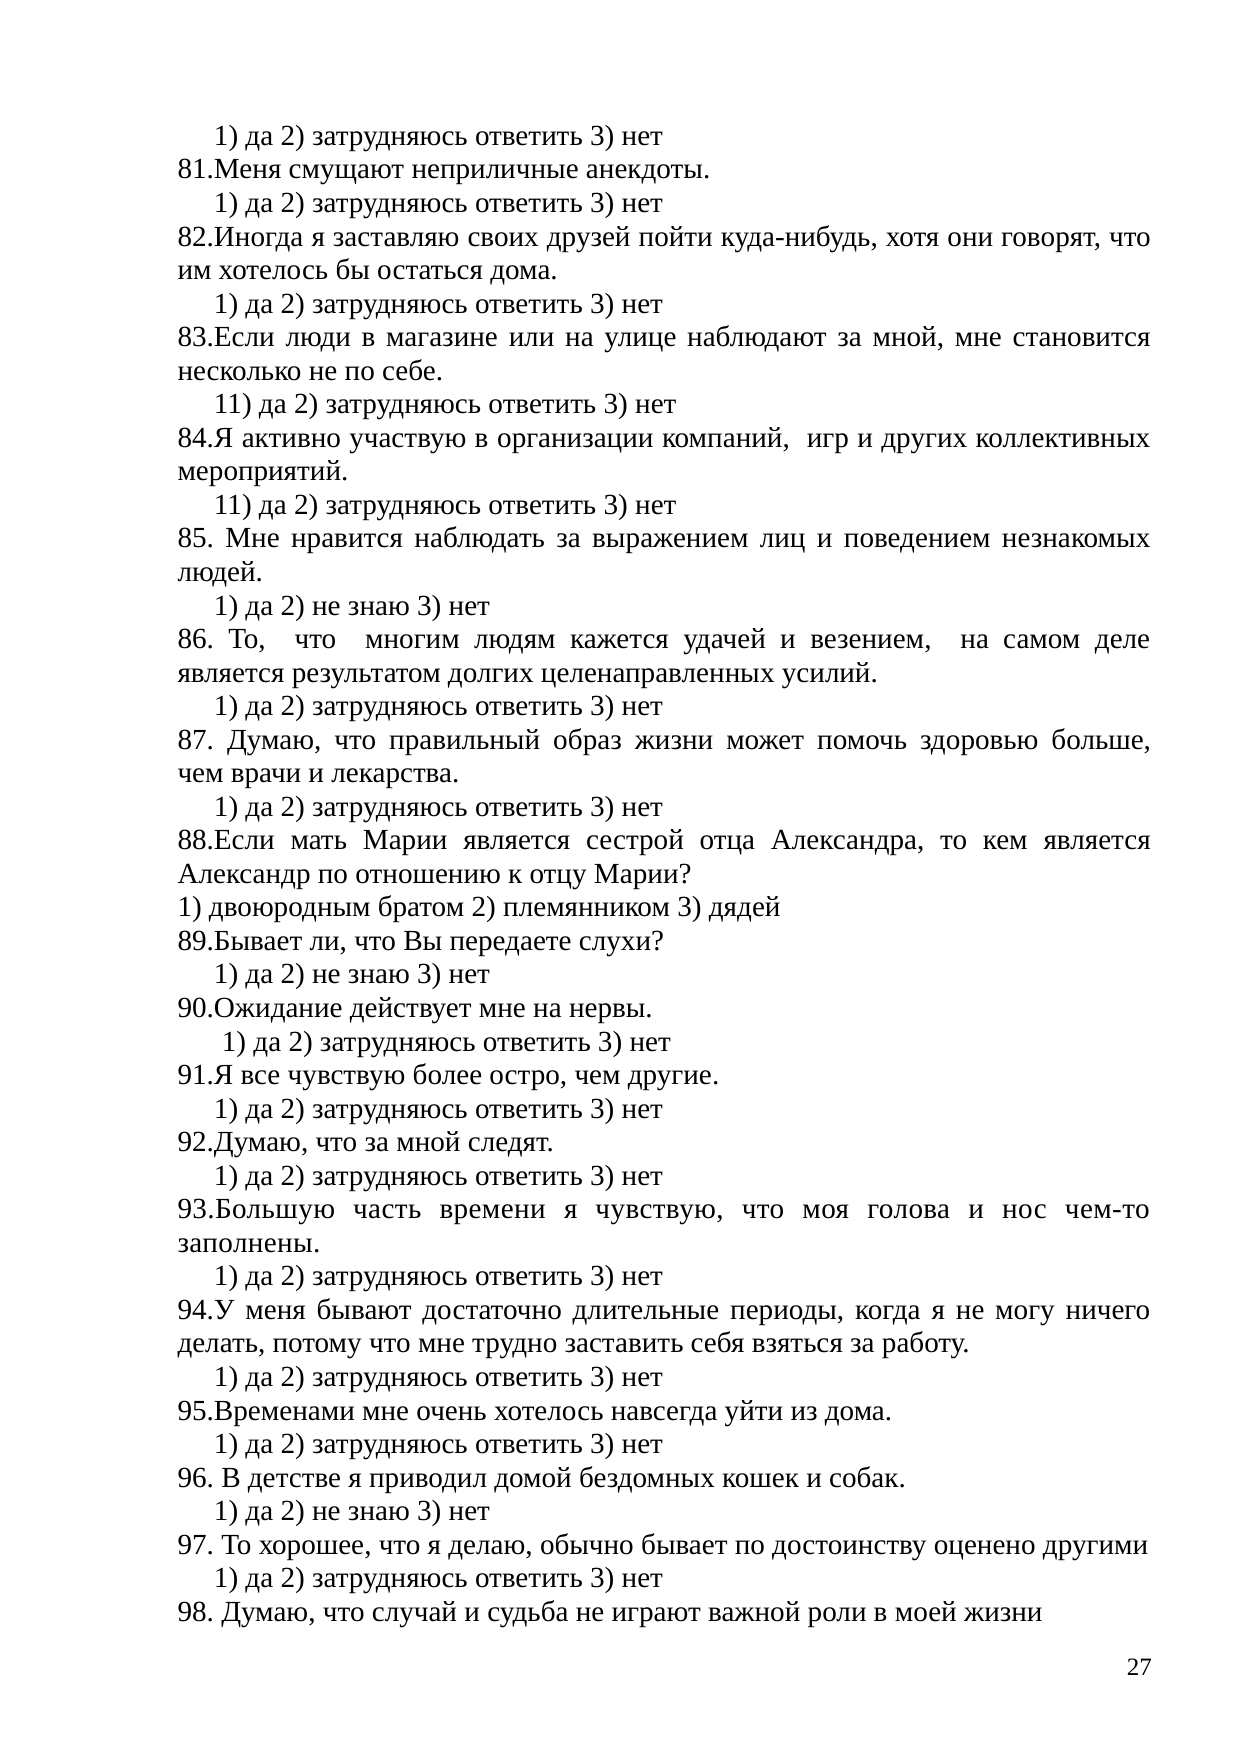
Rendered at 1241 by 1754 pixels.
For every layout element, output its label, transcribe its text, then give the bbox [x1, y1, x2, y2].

text 1) да 2) затрудняюсь ответить 3) нет [177, 789, 1152, 822]
text 1) да 2) затрудняюсь ответить 3) нет [177, 1024, 1152, 1057]
text 96. В детстве я приводил домой бездомных кошек и собак. [177, 1460, 1152, 1493]
text 1) да 2) затрудняюсь ответить 3) нет [177, 1091, 1152, 1124]
text 1) да 2) затрудняюсь ответить 3) нет [177, 286, 1152, 319]
text 1) двоюродным братом 2) племянником 3) дядей [177, 889, 1152, 923]
text 1) да 2) затрудняюсь ответить 3) нет [177, 1359, 1152, 1393]
text 1) да 2) затрудняюсь ответить 3) нет [177, 118, 1152, 152]
text 97. То хорошее, что я делаю, обычно бывает по достоинству оценено другими [177, 1527, 1152, 1560]
text 98. Думаю, что случай и судьба не играют важной роли в моей жизни [177, 1594, 1152, 1627]
text 1) да 2) не знаю 3) нет [177, 588, 1152, 621]
text 92.Думаю, что за мной следят. [177, 1124, 1152, 1158]
text 11) да 2) затрудняюсь ответить 3) нет [177, 386, 1152, 420]
text 1) да 2) затрудняюсь ответить 3) нет [177, 185, 1152, 219]
text 85. Мне нравится наблюдать за выражением лиц и поведением незнакомых людей. [177, 521, 1152, 588]
text 95.Временами мне очень хотелось навсегда уйти из дома. [177, 1393, 1152, 1426]
text 88.Если мать Марии является сестрой отца Александра, то кем является Александр по отношению к отцу Марии? [177, 822, 1152, 889]
text 81.Меня смущают неприличные анекдоты. [177, 152, 1152, 185]
text 1) да 2) затрудняюсь ответить 3) нет [177, 1258, 1152, 1292]
text 1) да 2) затрудняюсь ответить 3) нет [177, 1426, 1152, 1460]
text 86. То, что многим людям кажется удачей и везением, на самом деле является результатом долгих целенаправленных усилий. [177, 621, 1152, 688]
text 94.У меня бывают достаточно длительные периоды, когда я не могу ничего делать, потому что мне трудно заставить себя взяться за работу. [177, 1292, 1152, 1359]
text 89.Бывает ли, что Вы передаете слухи? [177, 923, 1152, 957]
text 1) да 2) затрудняюсь ответить 3) нет [177, 1158, 1152, 1191]
text 83.Если люди в магазине или на улице наблюдают за мной, мне становится несколько не по себе. [177, 319, 1152, 386]
text 1) да 2) затрудняюсь ответить 3) нет [177, 688, 1152, 722]
text 90.Ожидание действует мне на нервы. [177, 990, 1152, 1024]
text 1) да 2) не знаю 3) нет [177, 957, 1152, 990]
text 93.Большую часть времени я чувствую, что моя голова и нос чем-то заполнены. [177, 1191, 1152, 1258]
text 1) да 2) не знаю 3) нет [177, 1493, 1152, 1527]
text 82.Иногда я заставляю своих друзей пойти куда-нибудь, хотя они говорят, что им хотелось бы остаться дома. [177, 219, 1152, 286]
text 87. Думаю, что правильный образ жизни может помочь здоровью больше, чем врачи и лекарства. [177, 722, 1152, 789]
text 84.Я активно участвую в организации компаний, игр и других коллективных мероприятий. [177, 420, 1152, 487]
text 91.Я все чувствую более остро, чем другие. [177, 1057, 1152, 1091]
text 1) да 2) затрудняюсь ответить 3) нет [177, 1560, 1152, 1594]
text 11) да 2) затрудняюсь ответить 3) нет [177, 487, 1152, 521]
